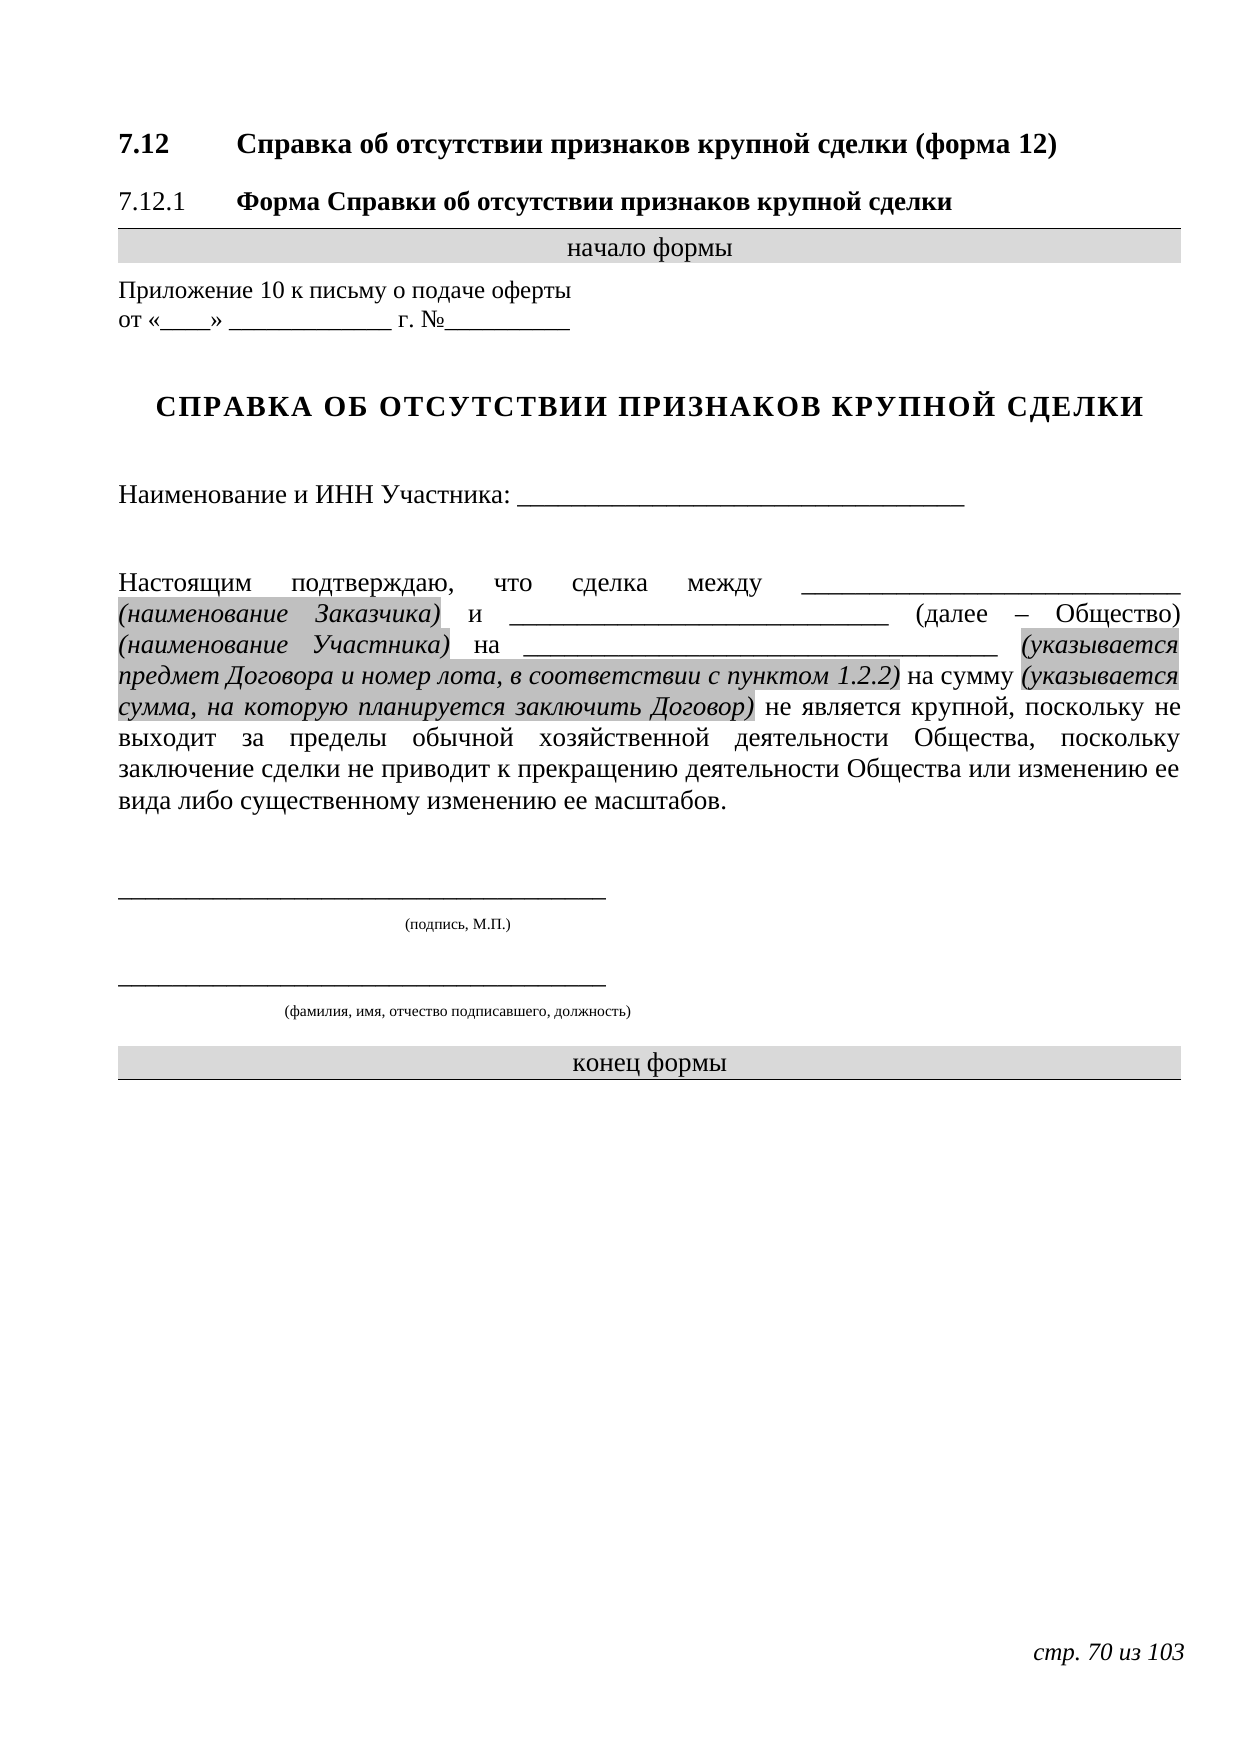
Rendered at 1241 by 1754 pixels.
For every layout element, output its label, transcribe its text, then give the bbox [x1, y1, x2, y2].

text Справка об отсутствии признаков крупной сделки [118, 389, 1181, 422]
text ____________________________________ [118, 958, 1181, 989]
text (фамилия, имя, отчество подписавшего, должность) [118, 1002, 797, 1033]
text конец формы [118, 1046, 1181, 1079]
text Приложение 10 к письму о подаче оферты от «____» _____________ г. №__________ [118, 275, 1181, 333]
text (подпись, М.П.) [118, 915, 797, 946]
text ____________________________________ [118, 871, 1181, 902]
list Форма Справки об отсутствии признаков крупной сделки [118, 185, 1181, 216]
text начало формы [118, 229, 1181, 263]
subtitle Справка об отсутствии признаков крупной сделки (форма 12) [118, 126, 1181, 160]
text Наименование и ИНН Участника: _________________________________ [118, 478, 1181, 509]
text Настоящим подтверждаю, что сделка между ____________________________ (наименование Заказчика) и ____________________________ (далее – Общество) (наименование Участника) на ___________________________________ (указывается предмет Договора и номер лота, в соответствии с пунктом 1.2.2) на сумму (указывается сумма, на которую планируется заключить Договор) не является крупной, поскольку не выходит за пределы обычной хозяйственной деятельности Общества, поскольку заключение сделки не приводит к прекращению деятельности Общества или изменению ее вида либо существенному изменению ее масштабов. [118, 566, 1181, 815]
